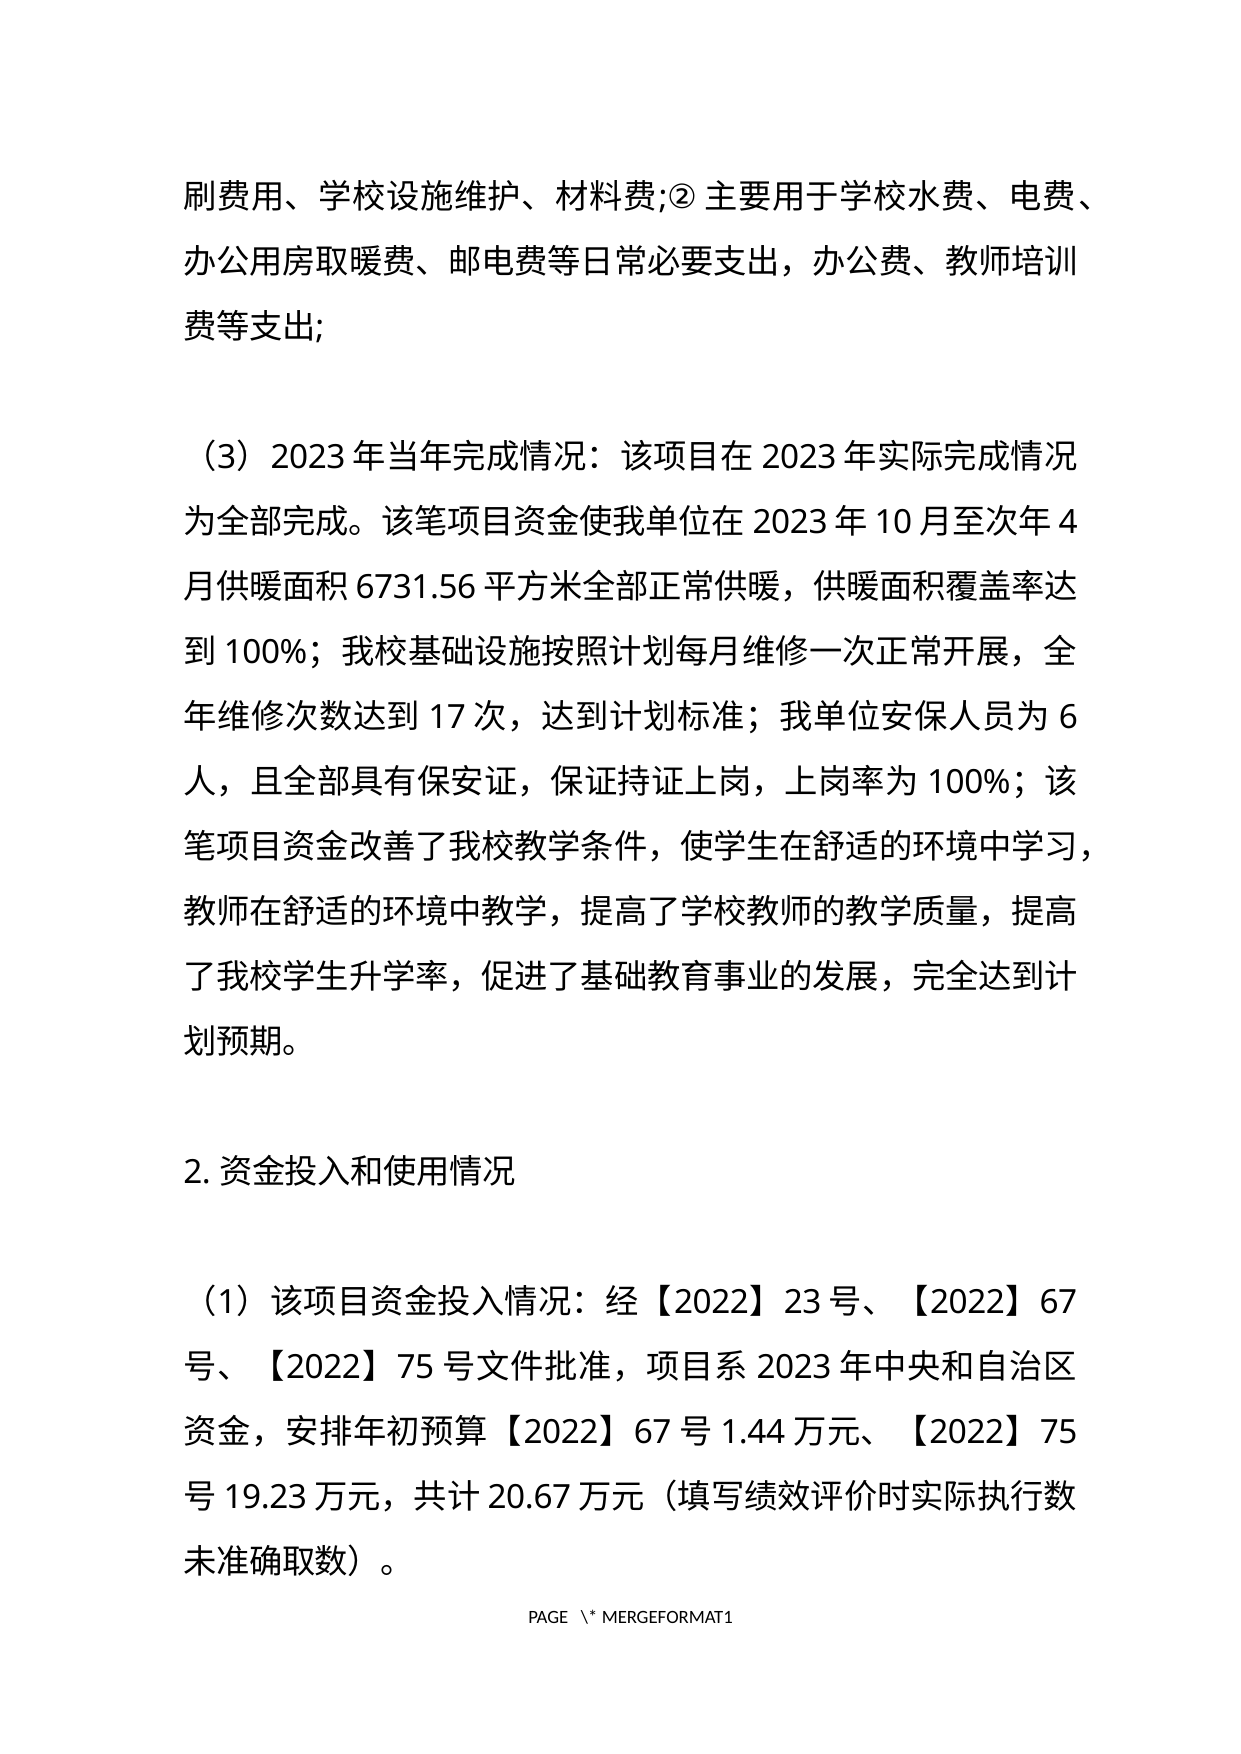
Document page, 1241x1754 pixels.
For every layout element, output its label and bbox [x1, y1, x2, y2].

text [183, 162, 1078, 1592]
